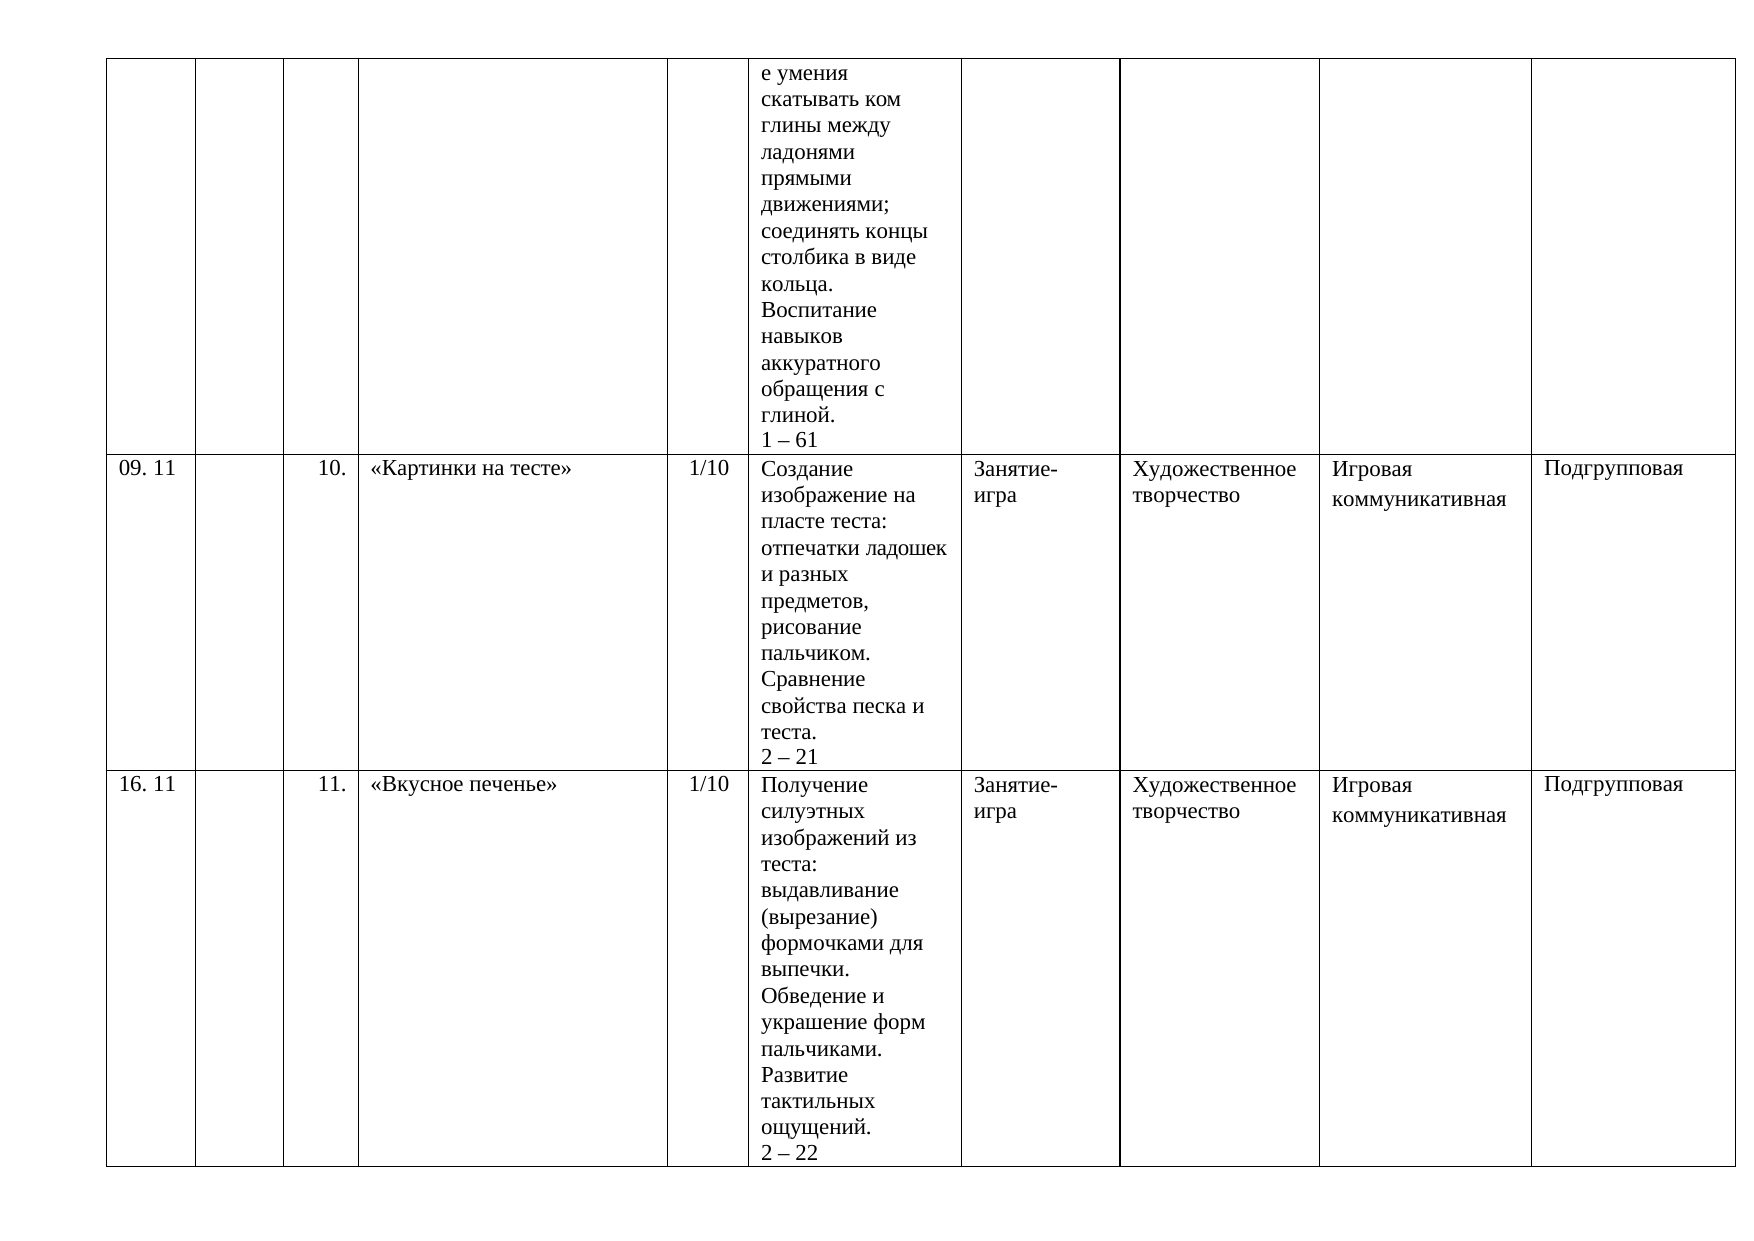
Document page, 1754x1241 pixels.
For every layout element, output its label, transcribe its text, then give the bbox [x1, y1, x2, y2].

table_header [284, 59, 358, 454]
table_cell 11. [284, 771, 358, 1166]
table_cell Подгрупповая [1532, 771, 1735, 1166]
table_cell 1/10 [668, 455, 748, 770]
table_cell «Картинки на тесте» [359, 455, 667, 770]
table_header е умения скатывать ком глины между ладонями прямыми движениями; соединять концы столбика в виде кольца. Воспитание навыков аккуратного обращения с глиной. 1 – 61 [749, 59, 961, 454]
table_cell 10. [284, 455, 358, 770]
table_header [107, 59, 195, 454]
table_header [962, 59, 1119, 454]
table_cell Подгрупповая [1532, 455, 1735, 770]
table_cell Художественное творчество [1121, 455, 1319, 770]
table_header [359, 59, 667, 454]
table_header [668, 59, 748, 454]
table_cell Игровая коммуникативная [1320, 455, 1531, 770]
table_header [1320, 59, 1531, 454]
table_cell «Вкусное печенье» [359, 771, 667, 1166]
table_cell Занятие- игра [962, 455, 1119, 770]
table_cell 1/10 [668, 771, 748, 1166]
table_cell Художественное творчество [1121, 771, 1319, 1166]
table_cell 16. 11 [107, 771, 195, 1166]
table_header [196, 59, 283, 454]
table_cell [196, 455, 283, 770]
table_cell [196, 771, 283, 1166]
table_header [1121, 59, 1319, 454]
table_cell Занятие- игра [962, 771, 1119, 1166]
table_cell Получение силуэтных изображений из теста: выдавливание (вырезание) формочками для выпечки. Обведение и украшение форм пальчиками. Развитие тактильных ощущений. 2 – 22 [749, 771, 961, 1166]
table_cell Создание изображение на пласте теста: отпечатки ладошек и разных предметов, рисование пальчиком. Сравнение свойства песка и теста. 2 – 21 [749, 455, 961, 770]
table_cell Игровая коммуникативная [1320, 771, 1531, 1166]
table_cell 09. 11 [107, 455, 195, 770]
table_header [1532, 59, 1735, 454]
